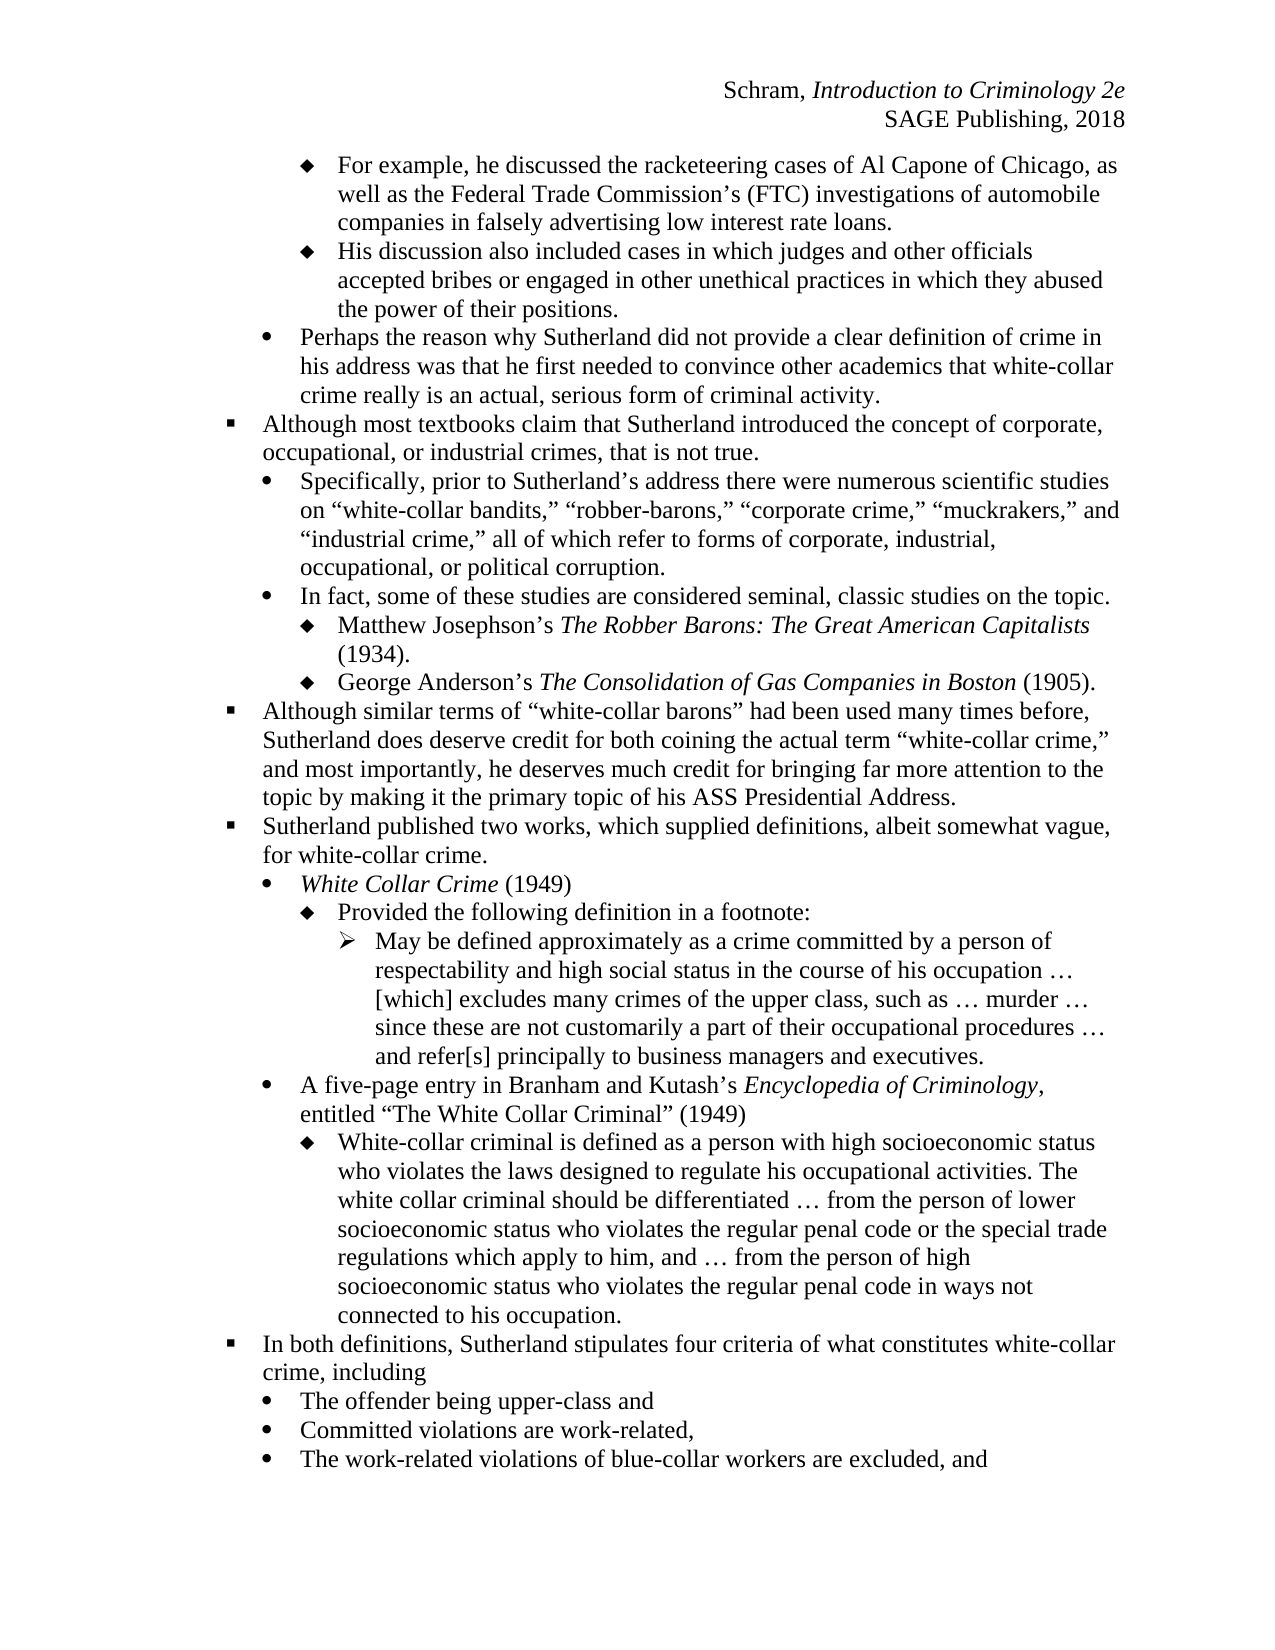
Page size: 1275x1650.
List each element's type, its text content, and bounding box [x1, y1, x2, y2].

list The offender being upper-class and [262, 1386, 1125, 1415]
list Provided the following definition in a footnote: [300, 897, 1125, 926]
list Committed violations are work-related, [262, 1415, 1125, 1444]
list Although similar terms of “white-collar barons” had been used many times before, Sutherland does deserve credit for both coining the actual term “white-collar crime,” and most importantly, he deserves much credit for bringing far more attention to the topic by making it the primary topic of his ASS Presidential Address. [225, 696, 1125, 811]
list His discussion also included cases in which judges and other officials accepted bribes or engaged in other unethical practices in which they abused the power of their positions. [300, 236, 1125, 322]
list White Collar Crime (1949) [262, 869, 1125, 897]
list White-collar criminal is defined as a person with high socioeconomic status who violates the laws designed to regulate his occupational activities. The white collar criminal should be differentiated … from the person of lower socioeconomic status who violates the regular penal code or the special trade regulations which apply to him, and … from the person of high socioeconomic status who violates the regular penal code in ways not connected to his occupation. [300, 1127, 1125, 1329]
list In fact, some of these studies are considered seminal, classic studies on the topic. [262, 581, 1125, 610]
list For example, he discussed the racketeering cases of Al Capone of Chicago, as well as the Federal Trade Commission’s (FTC) investigations of automobile companies in falsely advertising low interest rate loans. [300, 150, 1125, 236]
list George Anderson’s The Consolidation of Gas Companies in Boston (1905). [300, 667, 1125, 696]
list Matthew Josephson’s The Robber Barons: The Great American Capitalists (1934). [300, 610, 1125, 667]
list Although most textbooks claim that Sutherland introduced the concept of corporate, occupational, or industrial crimes, that is not true. [225, 409, 1125, 466]
list May be defined approximately as a crime committed by a person of respectability and high social status in the course of his occupation … [which] excludes many crimes of the upper class, such as … murder … since these are not customarily a part of their occupational procedures … and refer[s] principally to business managers and executives. [337, 926, 1125, 1070]
list A five-page entry in Branham and Kutash’s Encyclopedia of Criminology, entitled “The White Collar Criminal” (1949) [262, 1070, 1125, 1127]
list The work-related violations of blue-collar workers are excluded, and [262, 1444, 1125, 1472]
list Sutherland published two works, which supplied definitions, albeit somewhat vague, for white-collar crime. [225, 811, 1125, 869]
list In both definitions, Sutherland stipulates four criteria of what constitutes white-collar crime, including [225, 1329, 1125, 1386]
list Perhaps the reason why Sutherland did not provide a clear definition of crime in his address was that he first needed to convince other academics that white-collar crime really is an actual, serious form of criminal activity. [262, 322, 1125, 409]
list Specifically, prior to Sutherland’s address there were numerous scientific studies on “white-collar bandits,” “robber-barons,” “corporate crime,” “muckrakers,” and “industrial crime,” all of which refer to forms of corporate, industrial, occupational, or political corruption. [262, 466, 1125, 581]
